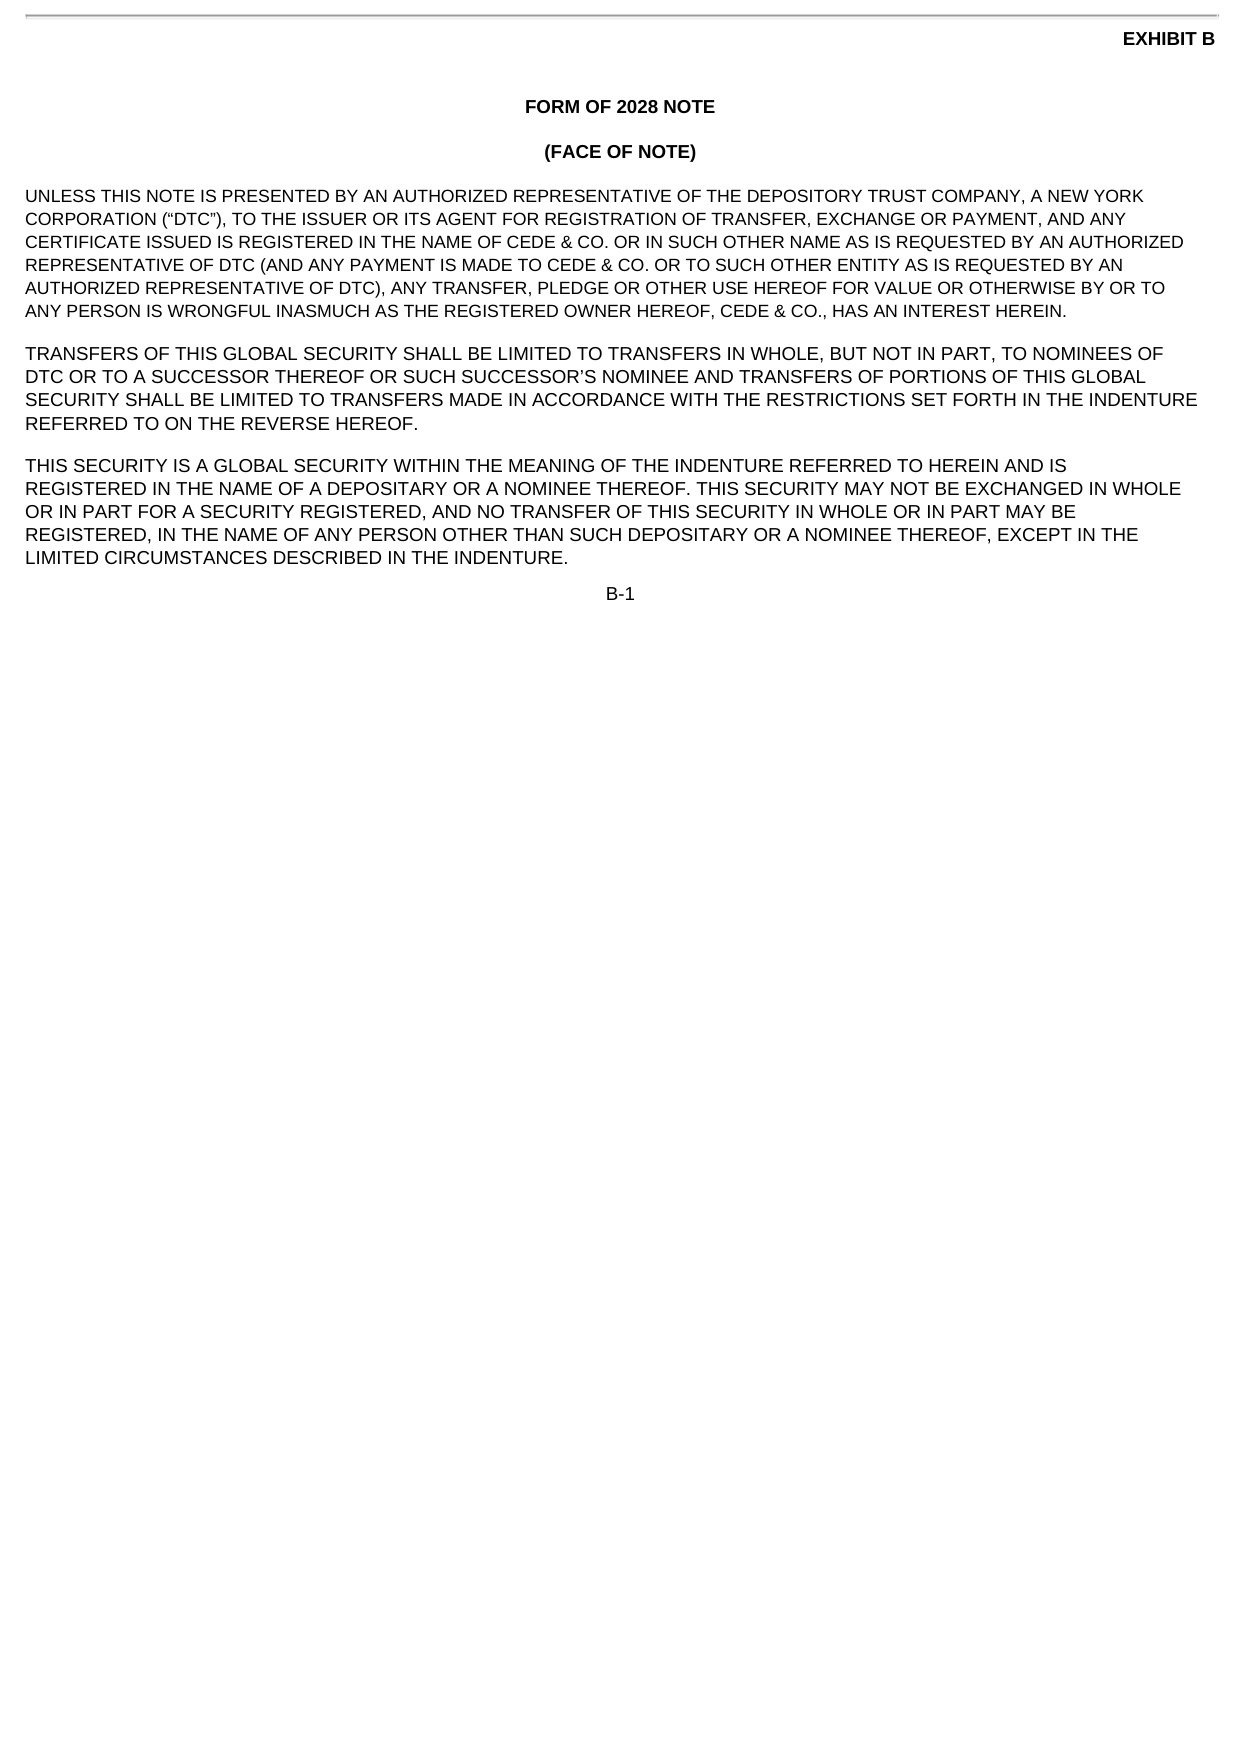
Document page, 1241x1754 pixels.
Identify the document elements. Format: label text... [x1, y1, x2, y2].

picture [23, 14, 1220, 21]
text (FACE OF NOTE) [25, 141, 1215, 162]
text THIS SECURITY IS A GLOBAL SECURITY WITHIN THE MEANING OF THE INDENTURE REFERRED TO HEREIN AND IS REGISTERED IN THE NAME OF A DEPOSITARY OR A NOMINEE THEREOF. THIS SECURITY MAY NOT BE EXCHANGED IN WHOLE OR IN PART FOR A SECURITY REGISTERED, AND NO TRANSFER OF THIS SECURITY IN WHOLE OR IN PART MAY BE REGISTERED, IN THE NAME OF ANY PERSON OTHER THAN SUCH DEPOSITARY OR A NOMINEE THEREOF, EXCEPT IN THE LIMITED CIRCUMSTANCES DESCRIBED IN THE INDENTURE. [25, 455, 1192, 569]
text FORM OF 2028 NOTE [25, 96, 1215, 117]
text EXHIBIT B [25, 28, 1215, 50]
text UNLESS THIS NOTE IS PRESENTED BY AN AUTHORIZED REPRESENTATIVE OF THE DEPOSITORY TRUST COMPANY, A NEW YORK CORPORATION (“DTC”), TO THE ISSUER OR ITS AGENT FOR REGISTRATION OF TRANSFER, EXCHANGE OR PAYMENT, AND ANY CERTIFICATE ISSUED IS REGISTERED IN THE NAME OF CEDE & CO. OR IN SUCH OTHER NAME AS IS REQUESTED BY AN AUTHORIZED REPRESENTATIVE OF DTC (AND ANY PAYMENT IS MADE TO CEDE & CO. OR TO SUCH OTHER ENTITY AS IS REQUESTED BY AN AUTHORIZED REPRESENTATIVE OF DTC), ANY TRANSFER, PLEDGE OR OTHER USE HEREOF FOR VALUE OR OTHERWISE BY OR TO ANY PERSON IS WRONGFUL INASMUCH AS THE REGISTERED OWNER HEREOF, CEDE & CO., HAS AN INTEREST HEREIN. [25, 186, 1205, 322]
text TRANSFERS OF THIS GLOBAL SECURITY SHALL BE LIMITED TO TRANSFERS IN WHOLE, BUT NOT IN PART, TO NOMINEES OF DTC OR TO A SUCCESSOR THEREOF OR SUCH SUCCESSOR’S NOMINEE AND TRANSFERS OF PORTIONS OF THIS GLOBAL SECURITY SHALL BE LIMITED TO TRANSFERS MADE IN ACCORDANCE WITH THE RESTRICTIONS SET FORTH IN THE INDENTURE REFERRED TO ON THE REVERSE HEREOF. [25, 343, 1203, 434]
text B-1 [25, 583, 1215, 604]
